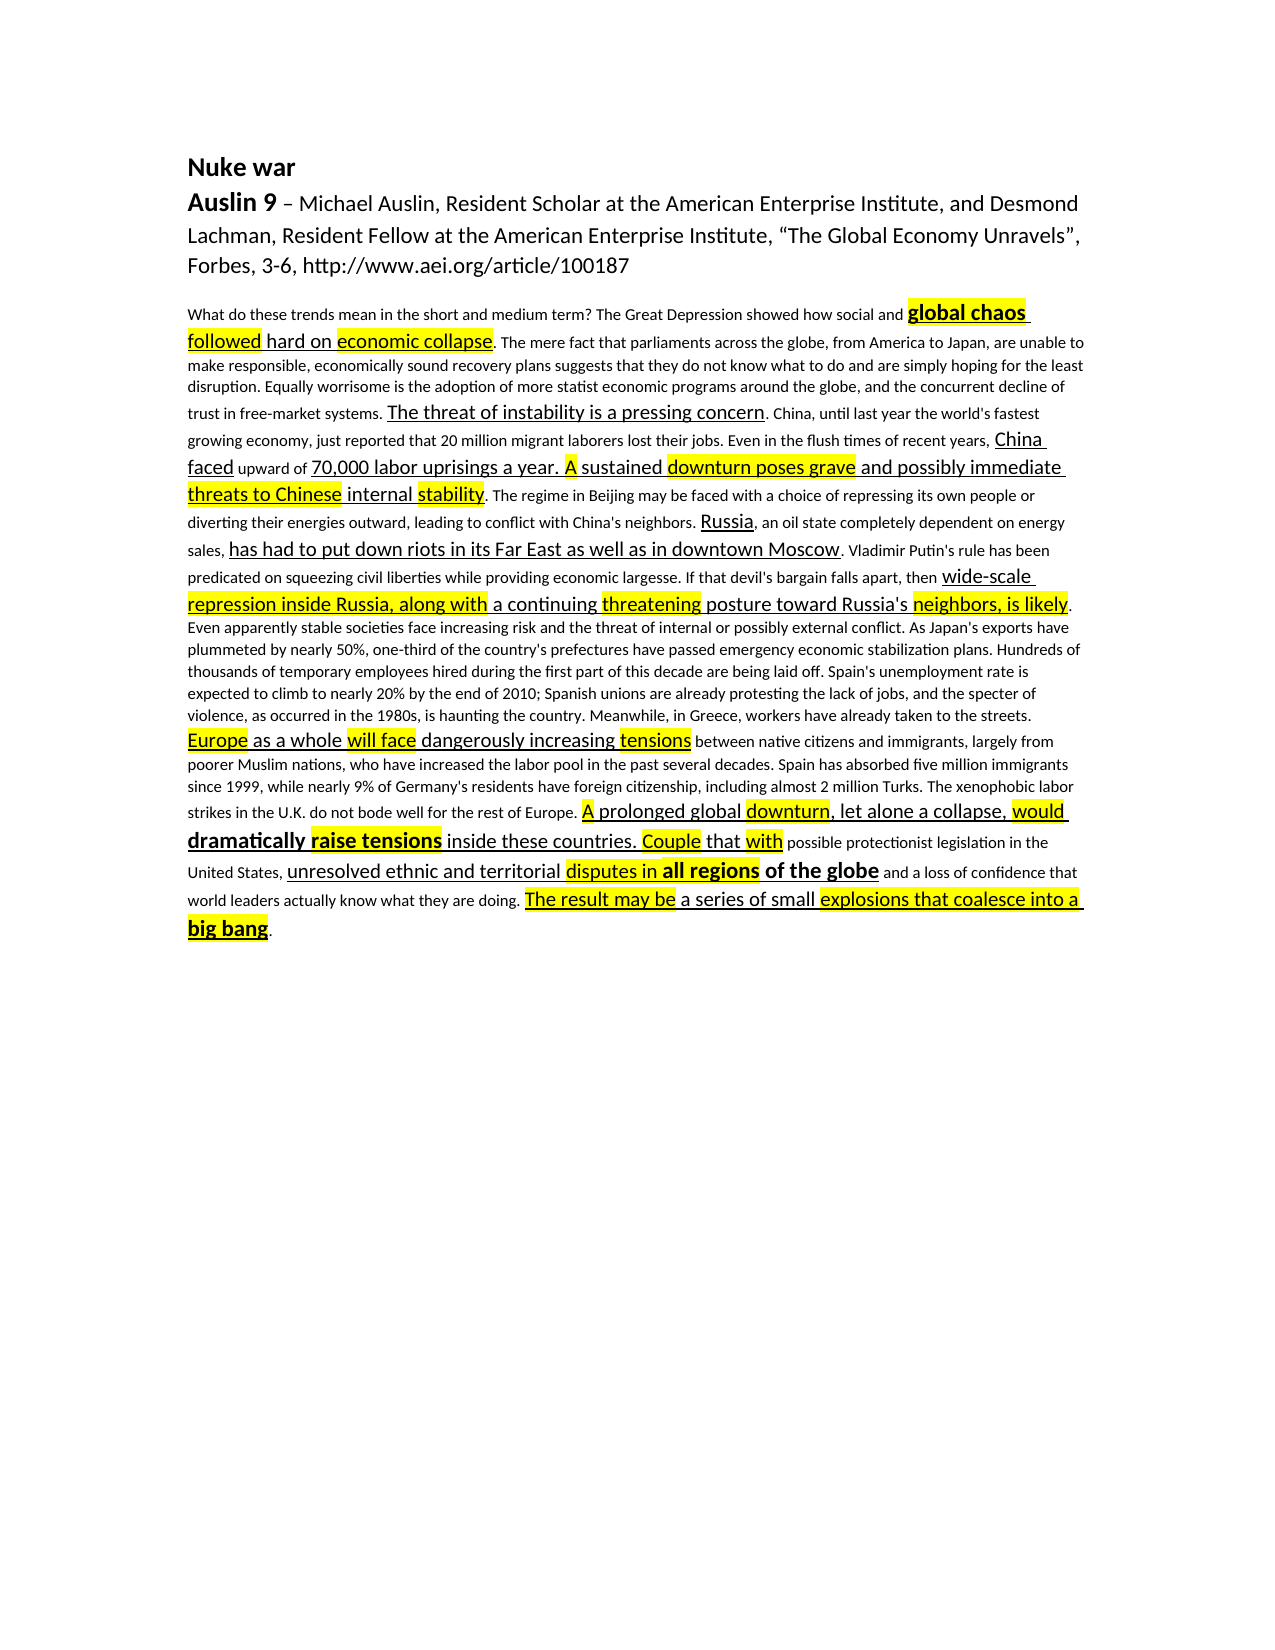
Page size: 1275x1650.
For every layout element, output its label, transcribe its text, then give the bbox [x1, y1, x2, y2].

text Auslin 9 – Michael Auslin, Resident Scholar at the American Enterprise Institute, and Desmond Lachman, Resident Fellow at the American Enterprise Institute, “The Global Economy Unravels”, Forbes, 3-6, http://www.aei.org/article/100187 [187, 186, 1087, 279]
text What do these trends mean in the short and medium term? The Great Depression showed how social and global chaos followed hard on economic collapse. The mere fact that parliaments across the globe, from America to Japan, are unable to make responsible, economically sound recovery plans suggests that they do not know what to do and are simply hoping for the least disruption. Equally worrisome is the adoption of more statist economic programs around the globe, and the concurrent decline of trust in free-market systems. The threat of instability is a pressing concern. China, until last year the world's fastest growing economy, just reported that 20 million migrant laborers lost their jobs. Even in the flush times of recent years, China faced upward of 70,000 labor uprisings a year. A sustained downturn poses grave and possibly immediate threats to Chinese internal stability. The regime in Beijing may be faced with a choice of repressing its own people or diverting their energies outward, leading to conflict with China's neighbors. Russia, an oil state completely dependent on energy sales, has had to put down riots in its Far East as well as in downtown Moscow. Vladimir Putin's rule has been predicated on squeezing civil liberties while providing economic largesse. If that devil's bargain falls apart, then wide-scale repression inside Russia, along with a continuing threatening posture toward Russia's neighbors, is likely. Even apparently stable societies face increasing risk and the threat of internal or possibly external conflict. As Japan's exports have plummeted by nearly 50%, one-third of the country's prefectures have passed emergency economic stabilization plans. Hundreds of thousands of temporary employees hired during the first part of this decade are being laid off. Spain's unemployment rate is expected to climb to nearly 20% by the end of 2010; Spanish unions are already protesting the lack of jobs, and the specter of violence, as occurred in the 1980s, is haunting the country. Meanwhile, in Greece, workers have already taken to the streets. Europe as a whole will face dangerously increasing tensions between native citizens and immigrants, largely from poorer Muslim nations, who have increased the labor pool in the past several decades. Spain has absorbed five million immigrants since 1999, while nearly 9% of Germany's residents have foreign citizenship, including almost 2 million Turks. The xenophobic labor strikes in the U.K. do not bode well for the rest of Europe. A prolonged global downturn, let alone a collapse, would dramatically raise tensions inside these countries. Couple that with possible protectionist legislation in the United States, unresolved ethnic and territorial disputes in all regions of the globe and a loss of confidence that world leaders actually know what they are doing. The result may be a series of small explosions that coalesce into a big bang. [187, 298, 1087, 942]
subtitle Nuke war [187, 150, 1087, 183]
